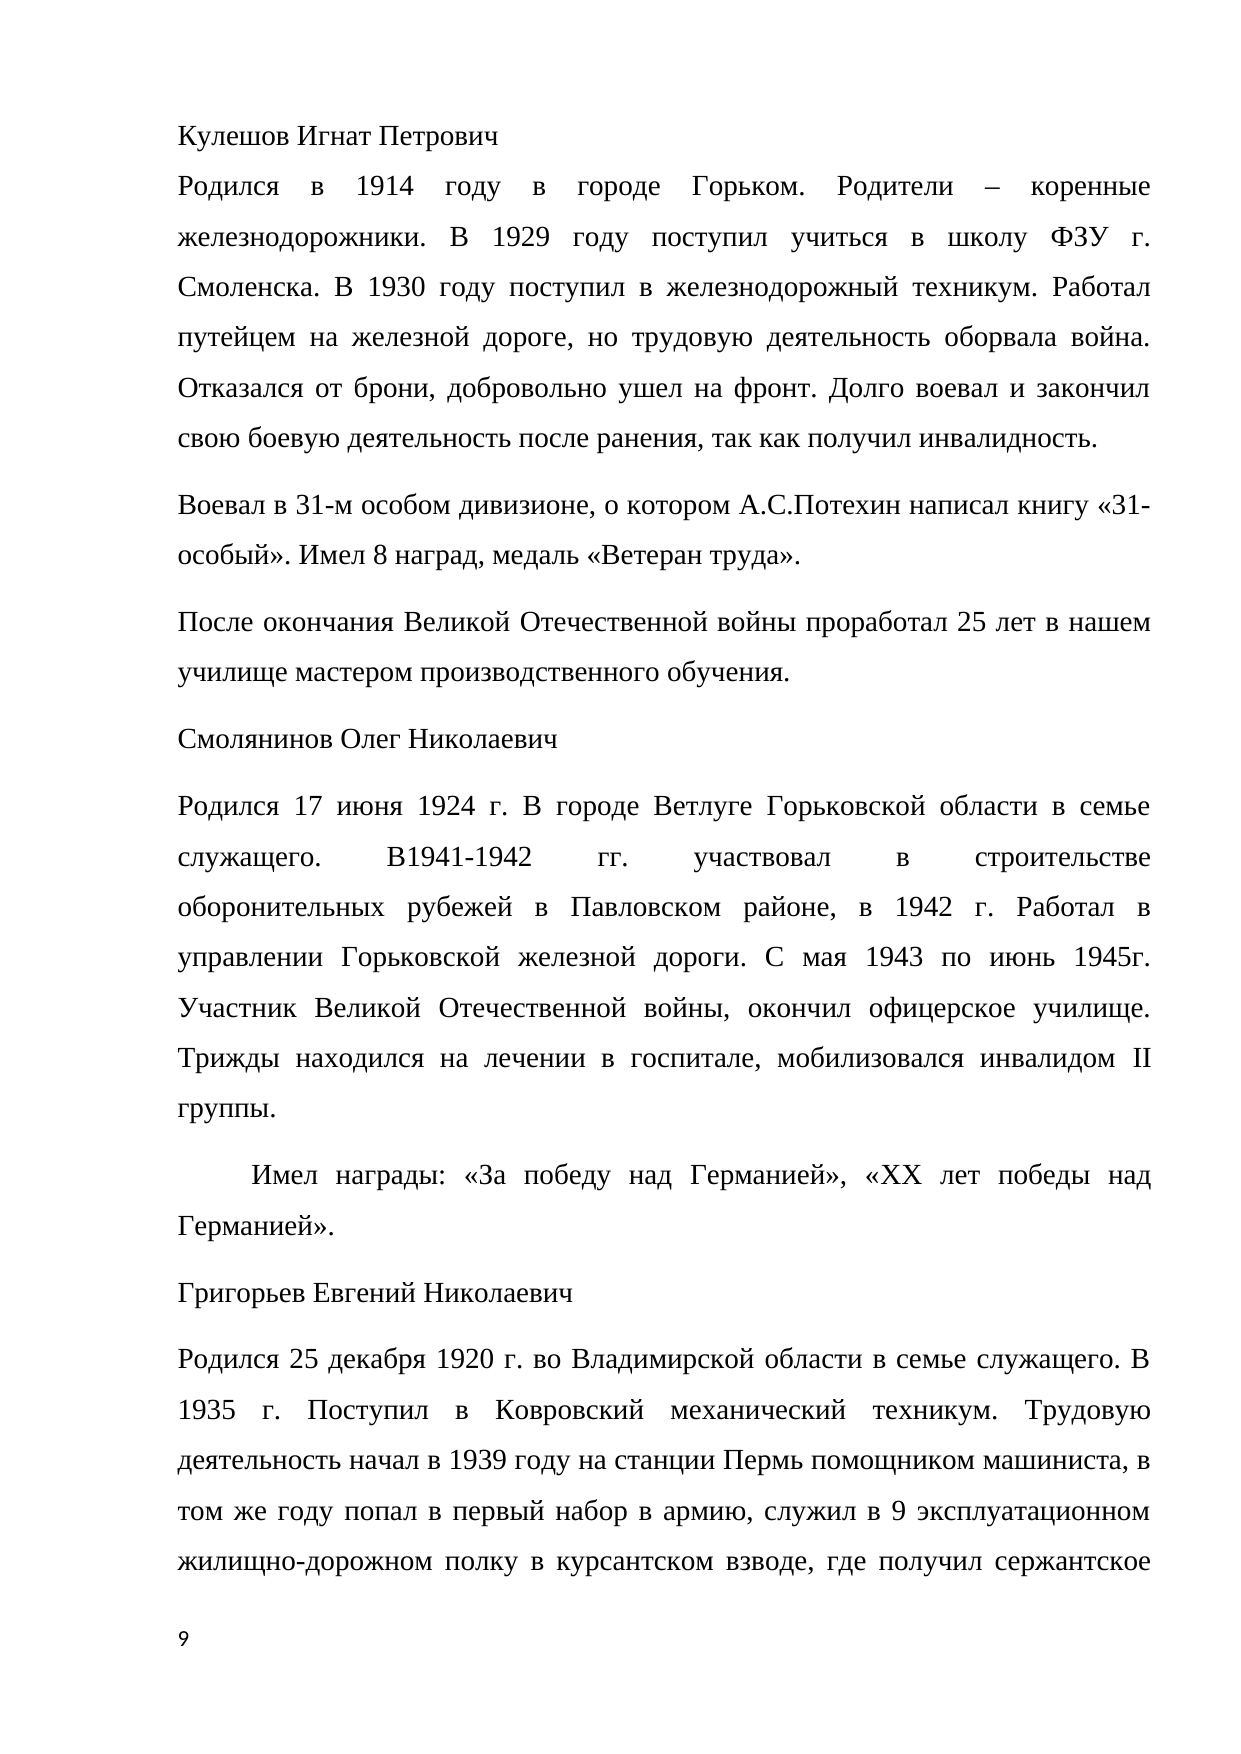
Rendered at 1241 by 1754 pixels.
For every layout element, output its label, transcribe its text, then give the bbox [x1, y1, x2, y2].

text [177, 1342, 1152, 1576]
text Кулешов Игнат Петрович [177, 118, 1152, 152]
text После окончания Великой Отечественной войны проработал 25 лет в нашем училище мастером производственного обучения. [177, 604, 1152, 688]
text Григорьев Евгений Николаевич [177, 1275, 1152, 1308]
text Родился в 1914 году в городе Горьком. Родители – коренные железнодорожники. В 1929 году поступил учиться в школу ФЗУ г. Смоленска. В 1930 году поступил в железнодорожный техникум. Работал путейцем на железной дороге, но трудовую деятельность оборвала война. Отказался от брони, добровольно ушел на фронт. Долго воевал и закончил свою боевую деятельность после ранения, так как получил инвалидность. [177, 168, 1152, 453]
text Имел награды: «За победу над Германией», «XX лет победы над Германией». [177, 1157, 1152, 1241]
text Родился 17 июня 1924 г. В городе Ветлуге Горьковской области в семье служащего. В1941-1942 гг. участвовал в строительстве оборонительных рубежей в Павловском районе, в 1942 г. Работал в управлении Горьковской железной дороги. С мая 1943 по июнь 1945г. Участник Великой Отечественной войны, окончил офицерское училище. Трижды находился на лечении в госпитале, мобилизовался инвалидом II группы. [177, 788, 1152, 1124]
text Воевал в 31-м особом дивизионе, о котором А.С.Потехин написал книгу «31-особый». Имел 8 наград, медаль «Ветеран труда». [177, 487, 1152, 571]
text Смолянинов Олег Николаевич [177, 722, 1152, 755]
